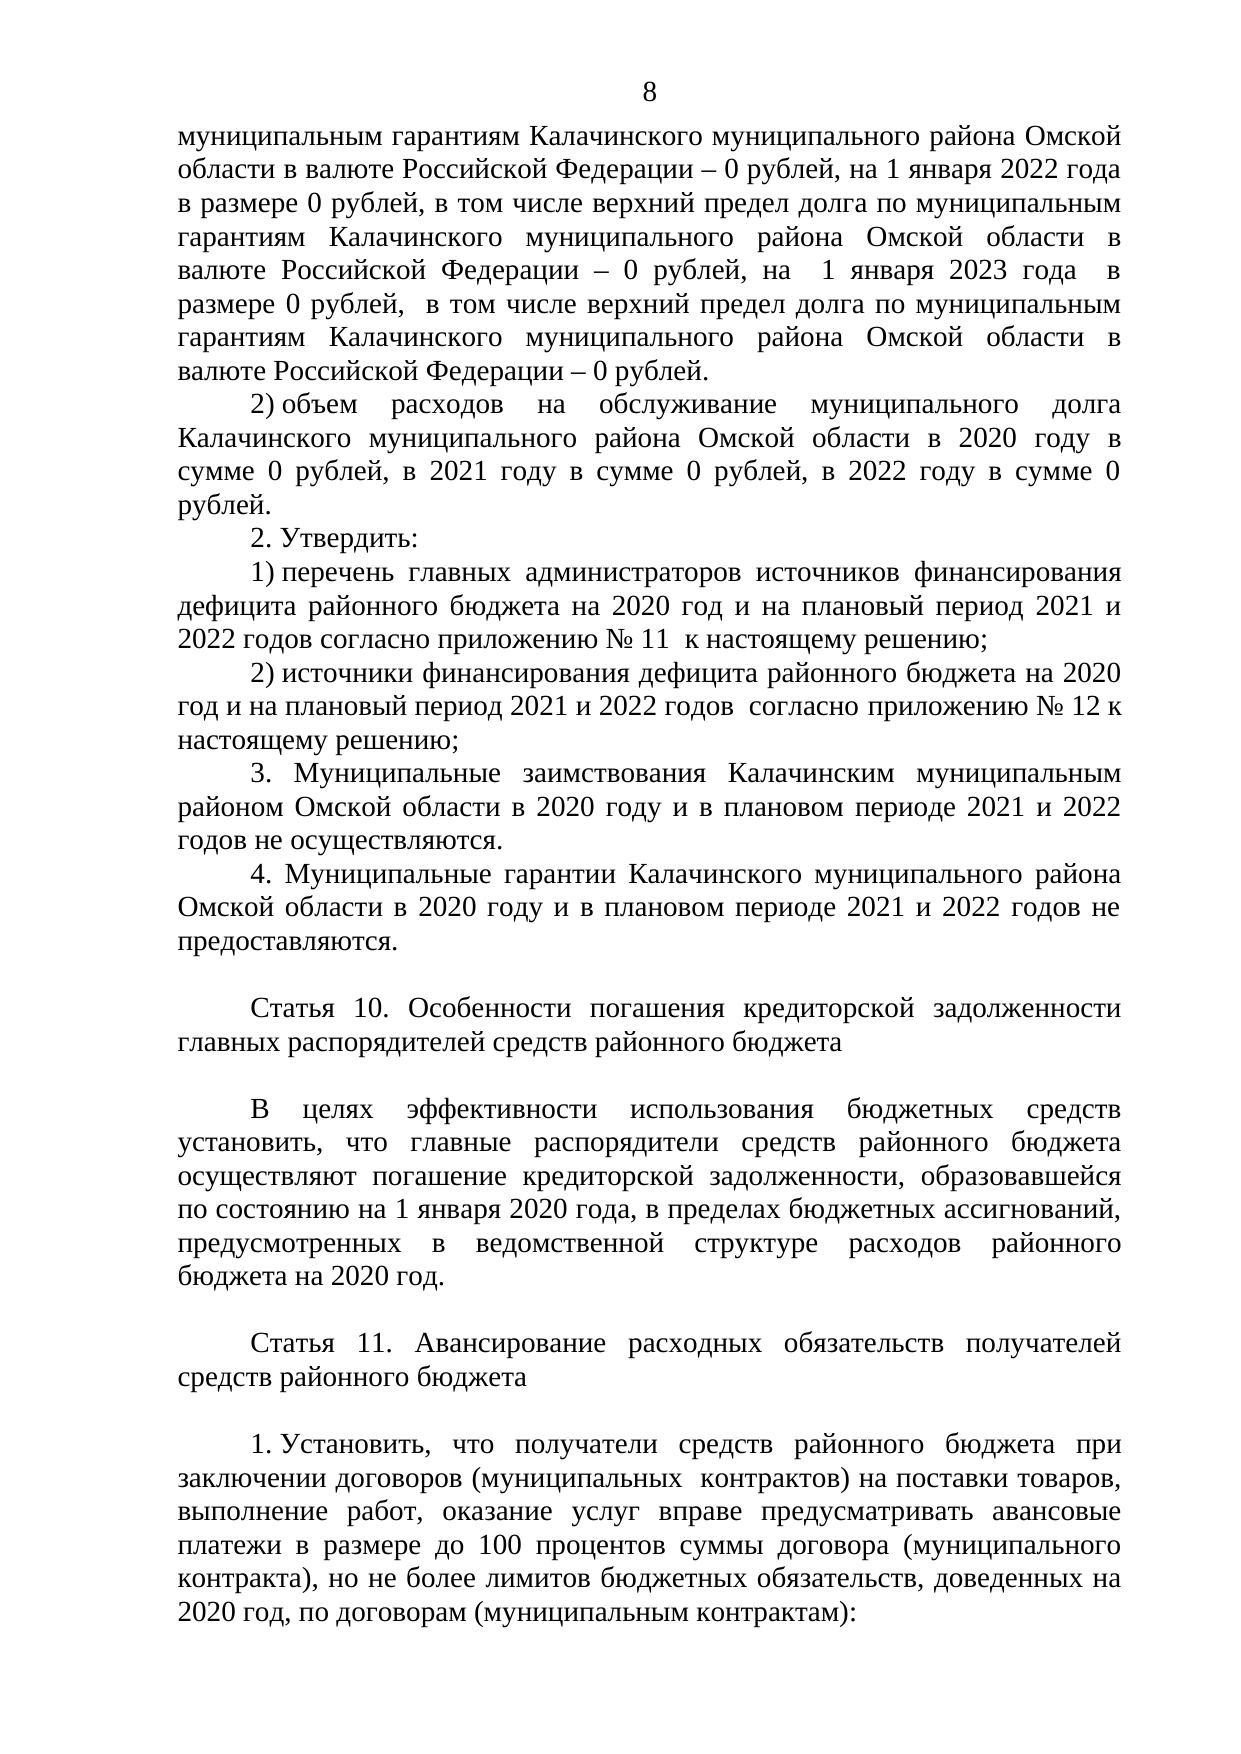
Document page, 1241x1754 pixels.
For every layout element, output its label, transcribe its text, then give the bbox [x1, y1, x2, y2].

text Статья 10. Особенности погашения кредиторской задолженности главных распорядителей средств районного бюджета [177, 990, 1122, 1057]
text 4. Муниципальные гарантии Калачинского муниципального района Омской области в 2020 году и в плановом периоде 2021 и 2022 годов не предоставляются. [177, 856, 1122, 957]
text Статья 11. Авансирование расходных обязательств получателей средств районного бюджета [177, 1326, 1122, 1393]
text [177, 118, 1122, 386]
text 2) объем расходов на обслуживание муниципального долга Калачинского муниципального района Омской области в 2020 году в сумме 0 рублей, в 2021 году в сумме 0 рублей, в 2022 году в сумме 0 рублей. [177, 386, 1122, 521]
text 3. Муниципальные заимствования Калачинским муниципальным районом Омской области в 2020 году и в плановом периоде 2021 и 2022 годов не осуществляются. [177, 755, 1122, 856]
text 1) перечень главных администраторов источников финансирования дефицита районного бюджета на 2020 год и на плановый период 2021 и 2022 годов согласно приложению № 11 к настоящему решению; [177, 554, 1122, 655]
text 1. Установить, что получатели средств районного бюджета при заключении договоров (муниципальных контрактов) на поставки товаров, выполнение работ, оказание услуг вправе предусматривать авансовые платежи в размере до 100 процентов суммы договора (муниципального контракта), но не более лимитов бюджетных обязательств, доведенных на 2020 год, по договорам (муниципальным контрактам): [177, 1426, 1122, 1627]
text 2. Утвердить: [177, 521, 1122, 554]
text В целях эффективности использования бюджетных средств установить, что главные распорядители средств районного бюджета осуществляют погашение кредиторской задолженности, образовавшейся по состоянию на 1 января 2020 года, в пределах бюджетных ассигнований, предусмотренных в ведомственной структуре расходов районного бюджета на 2020 год. [177, 1091, 1122, 1292]
text 2) источники финансирования дефицита районного бюджета на 2020 год и на плановый период 2021 и 2022 годов согласно приложению № 12 к настоящему решению; [177, 655, 1122, 755]
